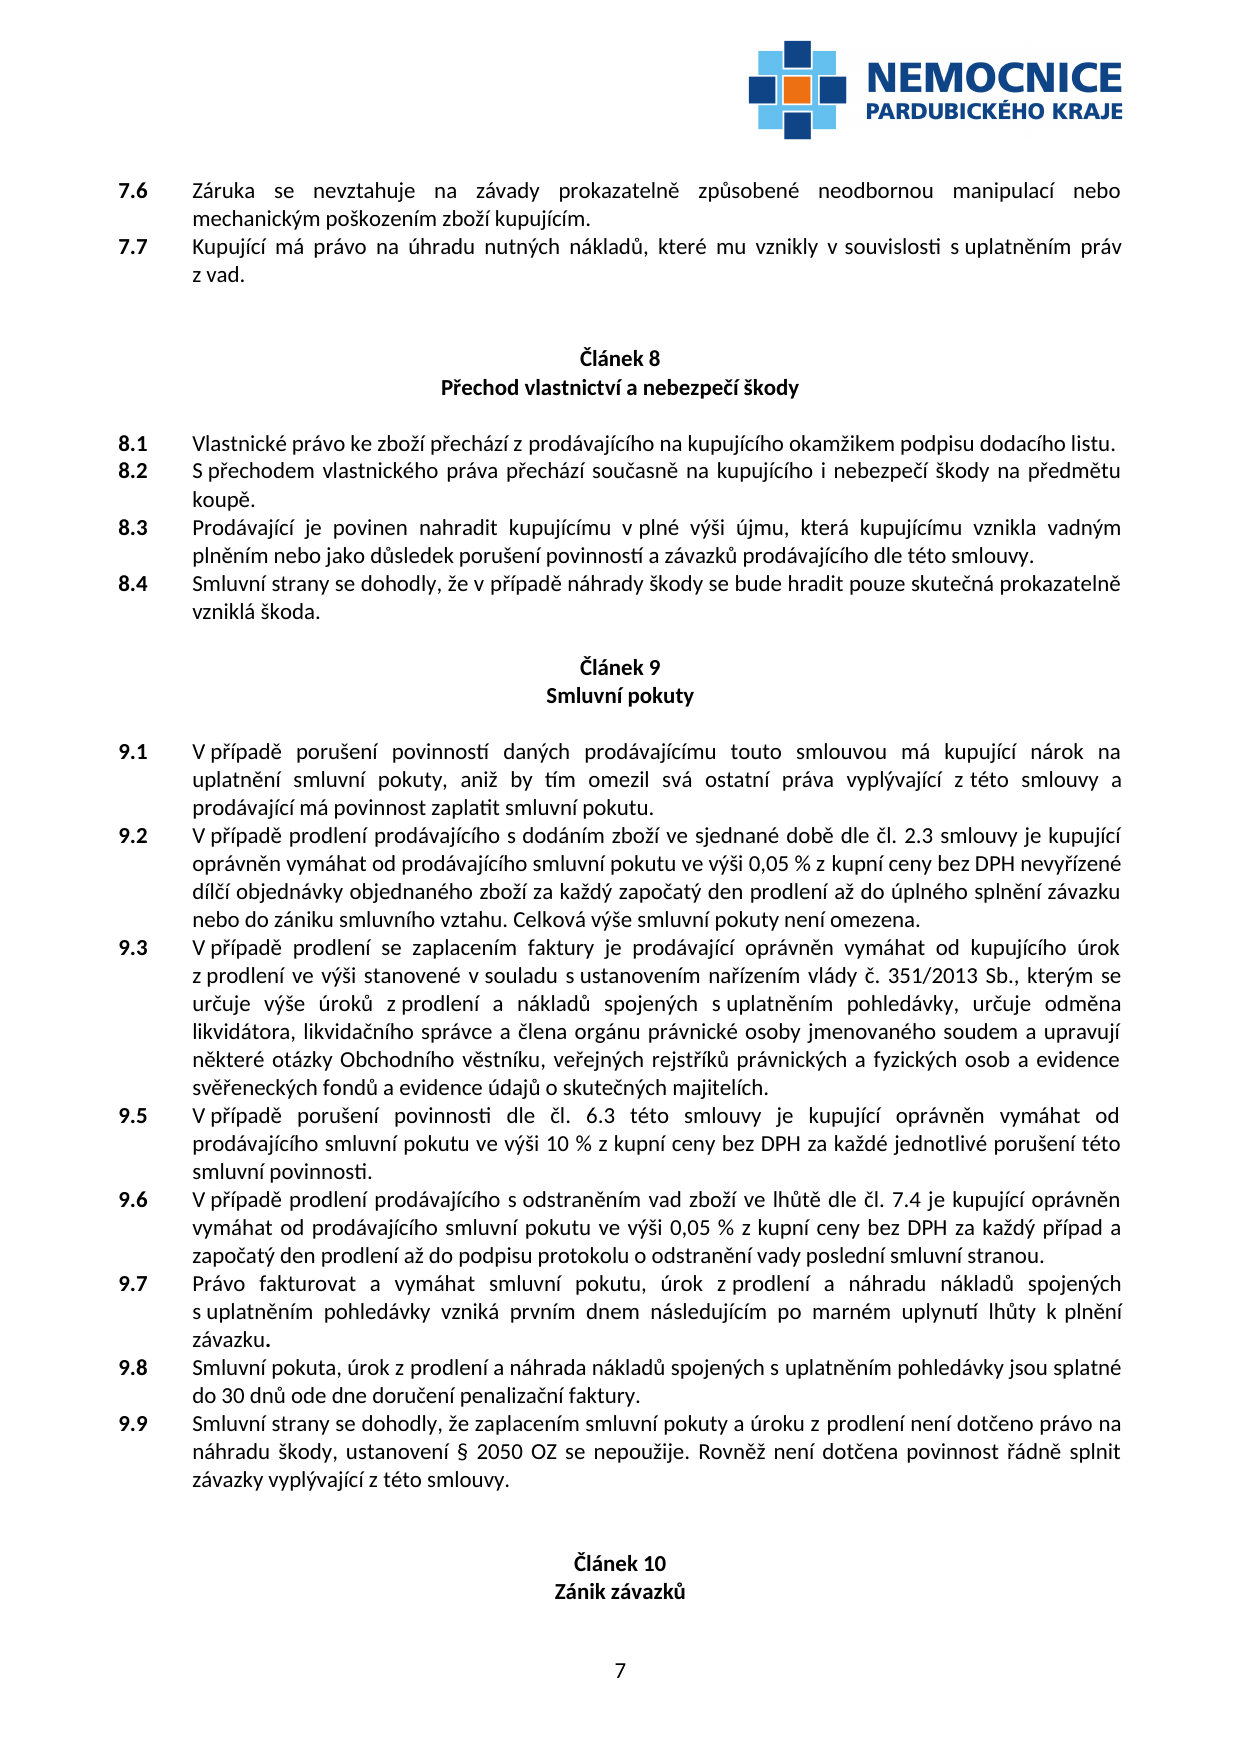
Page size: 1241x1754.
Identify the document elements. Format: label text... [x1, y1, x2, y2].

text Článek 10 [118, 1549, 1122, 1577]
text 9.9 Smluvní strany se dohodly, že zaplacením smluvní pokuty a úroku z prodlení není dotčeno právo na náhradu škody, ustanovení § 2050 OZ se nepoužije. Rovněž není dotčena povinnost řádně splnit závazky vyplývající z této smlouvy. [118, 1409, 1122, 1493]
text 8.1 Vlastnické právo ke zboží přechází z prodávajícího na kupujícího okamžikem podpisu dodacího listu. [118, 429, 1122, 457]
text Článek 9 [118, 653, 1122, 681]
text 8.4 Smluvní strany se dohodly, že v případě náhrady škody se bude hradit pouze skutečná prokazatelně vzniklá škoda. [118, 569, 1122, 625]
text Přechod vlastnictví a nebezpečí škody [118, 373, 1122, 401]
text 7.7 Kupující má právo na úhradu nutných nákladů, které mu vznikly v souvislosti s uplatněním práv z vad. [118, 232, 1122, 288]
picture [747, 40, 1123, 141]
text Zánik závazků [118, 1577, 1122, 1606]
text 9.6 V případě prodlení prodávajícího s odstraněním vad zboží ve lhůtě dle čl. 7.4 je kupující oprávněn vymáhat od prodávajícího smluvní pokutu ve výši 0,05 % z kupní ceny bez DPH za každý případ a započatý den prodlení až do podpisu protokolu o odstranění vady poslední smluvní stranou. [118, 1185, 1122, 1269]
text 9.5 V případě porušení povinnosti dle čl. 6.3 této smlouvy je kupující oprávněn vymáhat od prodávajícího smluvní pokutu ve výši 10 % z kupní ceny bez DPH za každé jednotlivé porušení této smluvní povinnosti. [118, 1101, 1122, 1185]
text Článek 8 [118, 344, 1122, 373]
text 9.3 V případě prodlení se zaplacením faktury je prodávající oprávněn vymáhat od kupujícího úrok z prodlení ve výši stanovené v souladu s ustanovením nařízením vlády č. 351/2013 Sb., kterým se určuje výše úroků z prodlení a nákladů spojených s uplatněním pohledávky, určuje odměna likvidátora, likvidačního správce a člena orgánu právnické osoby jmenovaného soudem a upravují některé otázky Obchodního věstníku, veřejných rejstříků právnických a fyzických osob a evidence svěřeneckých fondů a evidence údajů o skutečných majitelích. [118, 933, 1122, 1101]
text 7.6 Záruka se nevztahuje na závady prokazatelně způsobené neodbornou manipulací nebo mechanickým poškozením zboží kupujícím. [118, 176, 1122, 232]
text 8.3 Prodávající je povinen nahradit kupujícímu v plné výši újmu, která kupujícímu vznikla vadným plněním nebo jako důsledek porušení povinností a závazků prodávajícího dle této smlouvy. [118, 513, 1122, 569]
text 9.8 Smluvní pokuta, úrok z prodlení a náhrada nákladů spojených s uplatněním pohledávky jsou splatné do 30 dnů ode dne doručení penalizační faktury. [118, 1353, 1122, 1409]
text 8.2 S přechodem vlastnického práva přechází současně na kupujícího i nebezpečí škody na předmětu koupě. [118, 457, 1122, 513]
text 9.2 V případě prodlení prodávajícího s dodáním zboží ve sjednané době dle čl. 2.3 smlouvy je kupující oprávněn vymáhat od prodávajícího smluvní pokutu ve výši 0,05 % z kupní ceny bez DPH nevyřízené dílčí objednávky objednaného zboží za každý započatý den prodlení až do úplného splnění závazku nebo do zániku smluvního vztahu. Celková výše smluvní pokuty není omezena. [118, 821, 1122, 933]
text 9.1 V případě porušení povinností daných prodávajícímu touto smlouvou má kupující nárok na uplatnění smluvní pokuty, aniž by tím omezil svá ostatní práva vyplývající z této smlouvy a prodávající má povinnost zaplatit smluvní pokutu. [118, 737, 1122, 821]
text Smluvní pokuty [118, 681, 1122, 709]
text 9.7 Právo fakturovat a vymáhat smluvní pokutu, úrok z prodlení a náhradu nákladů spojených s uplatněním pohledávky vzniká prvním dnem následujícím po marném uplynutí lhůty k plnění závazku. [118, 1269, 1122, 1353]
